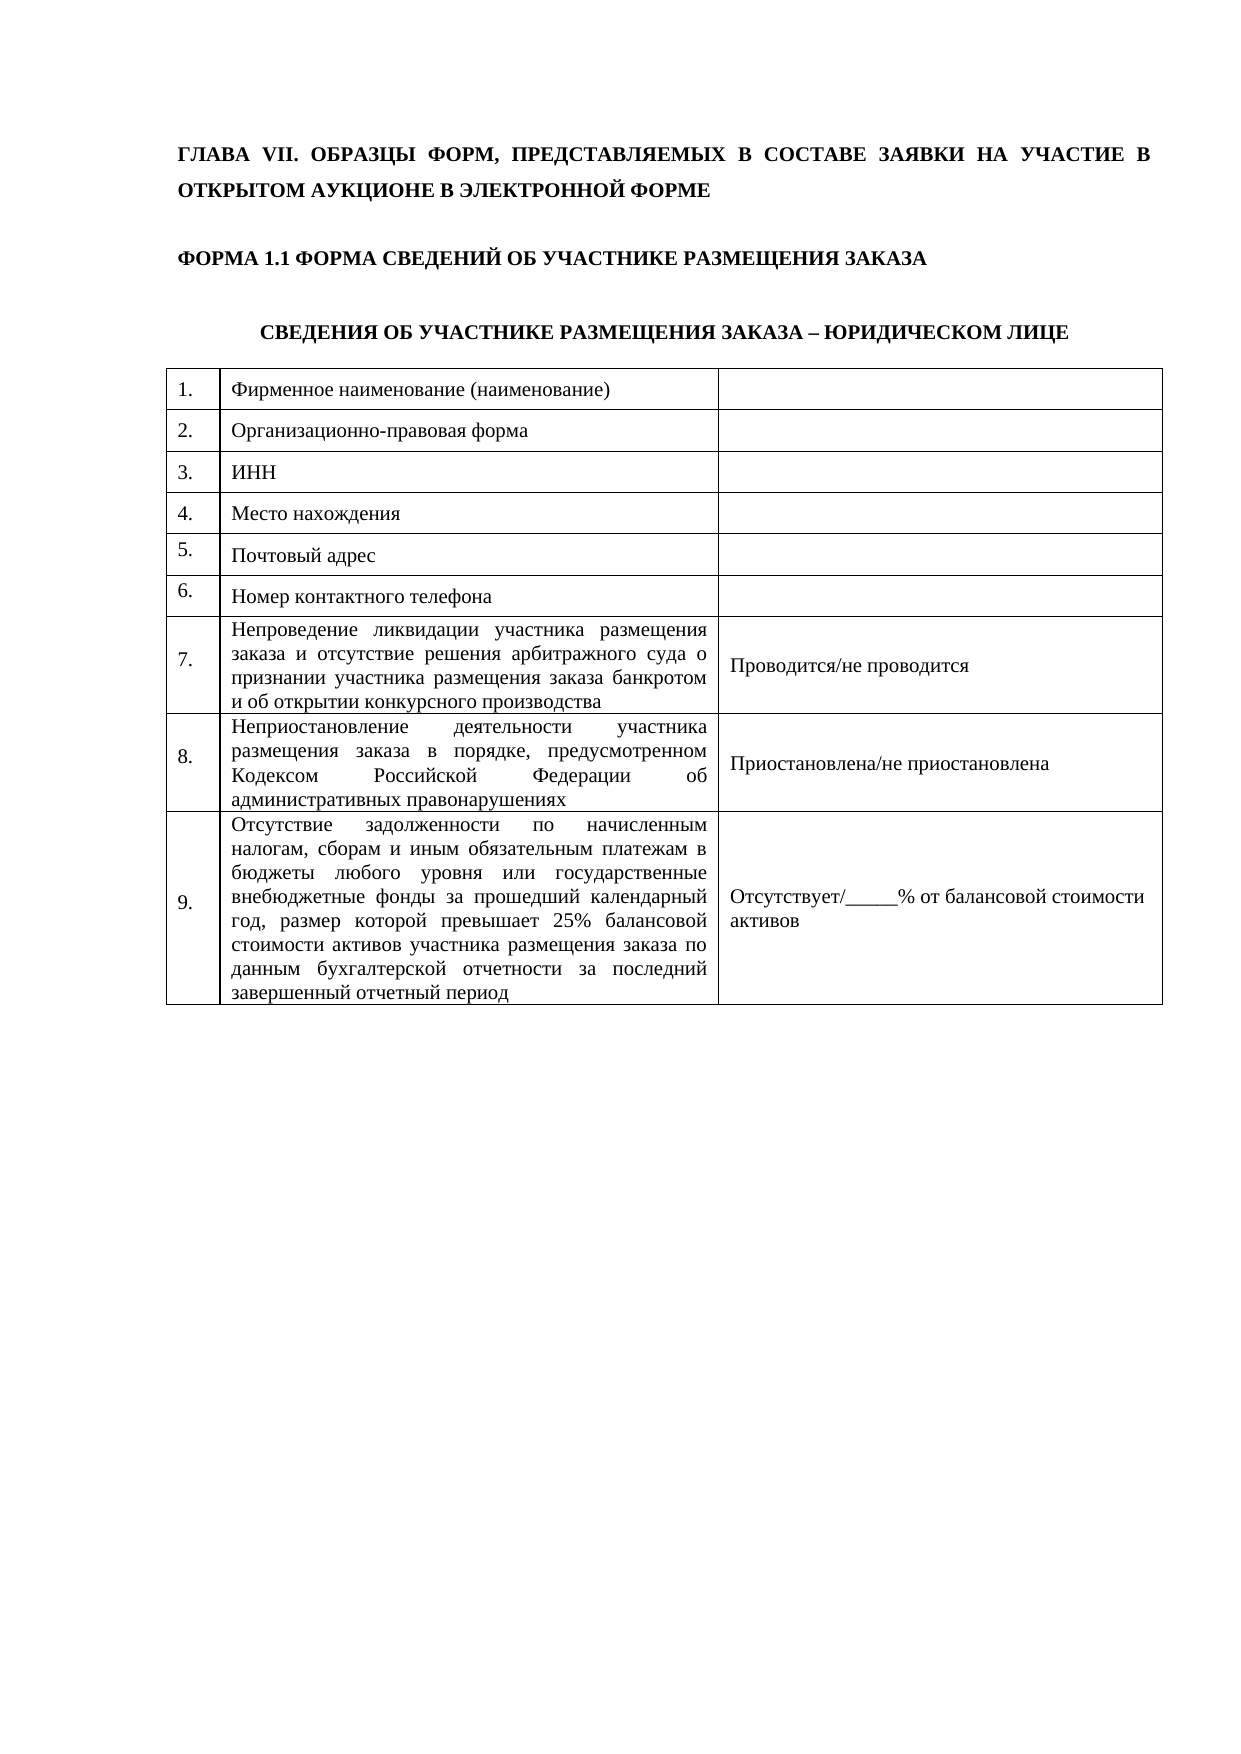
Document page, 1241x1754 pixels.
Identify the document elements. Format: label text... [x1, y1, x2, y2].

table_cell Организационно-правовая форма [221, 410, 718, 451]
table_cell 6. [167, 576, 219, 616]
table_header [719, 369, 1162, 409]
table_cell ИНН [221, 452, 718, 492]
table_cell 2. [167, 410, 219, 451]
table_cell 9. [167, 812, 219, 1004]
table_cell 5. [167, 534, 219, 575]
table_cell [719, 534, 1162, 575]
table_cell 3. [167, 452, 219, 492]
text ФОРМА 1.1 ФОРМА СВЕДЕНИЙ ОБ УЧАСТНИКЕ РАЗМЕЩЕНИЯ ЗАКАЗА [177, 238, 1152, 272]
table_cell [719, 452, 1162, 492]
table_cell Приостановлена/не приостановлена [719, 714, 1162, 811]
table_cell Непроведение ликвидации участника размещения заказа и отсутствие решения арбитражного суда о признании участника размещения заказа банкротом и об открытии конкурсного производства [221, 617, 718, 713]
text ГЛАВА VII. ОБРАЗЦЫ ФОРМ, ПРЕДСТАВЛЯЕМЫХ В СОСТАВЕ ЗАЯВКИ НА УЧАСТИЕ В ОТКРЫТОМ АУКЦИОНЕ в электронной форме [177, 142, 1152, 202]
table_cell Номер контактного телефона [221, 576, 718, 616]
table_cell [719, 576, 1162, 616]
table_cell [719, 493, 1162, 533]
table_cell Отсутствует/_____% от балансовой стоимости активов [719, 812, 1162, 1004]
table_header Фирменное наименование (наименование) [221, 369, 718, 409]
table_cell 8. [167, 714, 219, 811]
table_cell [719, 410, 1162, 451]
table_cell Место нахождения [221, 493, 718, 533]
table_header 1. [167, 369, 219, 409]
text Сведения об Участнике размещения заказа – ЮРИДИЧЕСКОМ ЛИЦЕ [177, 320, 1152, 344]
table_cell Отсутствие задолженности по начисленным налогам, сборам и иным обязательным платежам в бюджеты любого уровня или государственные внебюджетные фонды за прошедший календарный год, размер которой превышает 25% балансовой стоимости активов участника размещения заказа по данным бухгалтерской отчетности за последний завершенный отчетный период [221, 812, 718, 1004]
table_cell Проводится/не проводится [719, 617, 1162, 713]
table_cell Почтовый адрес [221, 534, 718, 575]
table_cell 7. [167, 617, 219, 713]
table_cell 4. [167, 493, 219, 533]
table_cell Неприостановление деятельности участника размещения заказа в порядке, предусмотренном Кодексом Российской Федерации об административных правонарушениях [221, 714, 718, 811]
